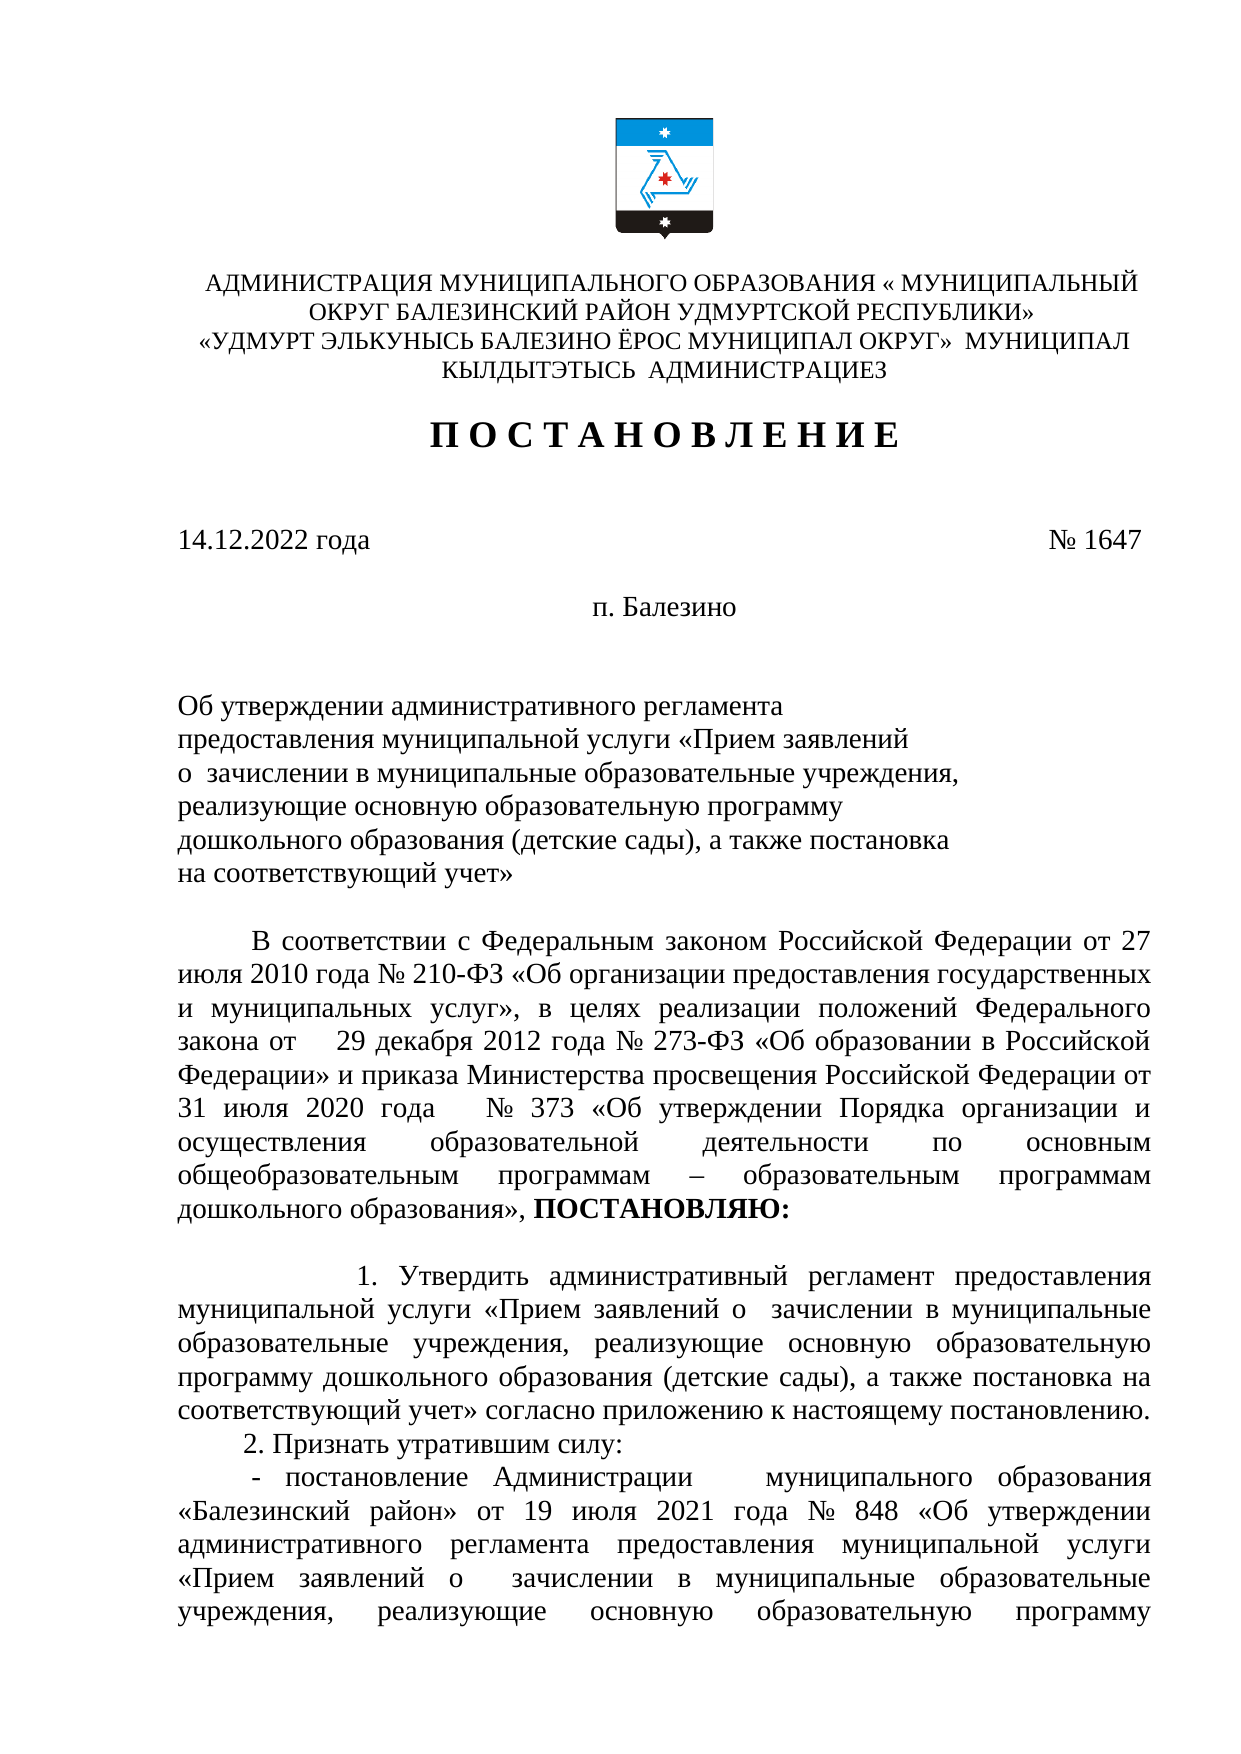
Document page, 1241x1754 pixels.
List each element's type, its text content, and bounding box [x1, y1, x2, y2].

text на соответствующий учет» [177, 856, 1152, 889]
text п. Балезино [177, 589, 1152, 623]
text «УДМУРТ ЭЛЬКУНЫСЬ БАЛЕЗИНО ЁРОС МУНИЦИПАЛ ОКРУГ» МУНИЦИПАЛ КЫЛДЫТЭТЫСЬ АДМИНИСТРАЦИЕЗ [177, 326, 1152, 383]
picture [615, 118, 714, 240]
text 14.12.2022 года № 1647 [177, 522, 1152, 556]
text П О С Т А Н О В Л Е Н И Е [177, 412, 1152, 455]
text В соответствии с Федеральным законом Российской Федерации от 27 июля 2010 года № 210-ФЗ «Об организации предоставления государственных и муниципальных услуг», в целях реализации положений Федерального закона от 29 декабря 2012 года № 273-ФЗ «Об образовании в Российской Федерации» и приказа Министерства просвещения Российской Федерации от 31 июля 2020 года № 373 «Об утверждении Порядка организации и осуществления образовательной деятельности по основным общеобразовательным программам – образовательным программам дошкольного образования», ПОСТАНОВЛЯЮ: [177, 923, 1152, 1224]
text Об утверждении административного регламента [177, 688, 1152, 721]
text о зачислении в муниципальные образовательные учреждения, [177, 755, 1152, 788]
text АДМИНИСТРАЦИЯ МУНИЦИПАЛЬНОГО ОБРАЗОВАНИЯ « МУНИЦИПАЛЬНЫЙ ОКРУГ БАЛЕЗИНСКИЙ РАЙОН УДМУРТСКОЙ РЕСПУБЛИКИ» [177, 268, 1166, 326]
text реализующие основную образовательную программу [177, 788, 1152, 822]
text 1. Утвердить административный регламент предоставления муниципальной услуги «Прием заявлений о зачислении в муниципальные образовательные учреждения, реализующие основную образовательную программу дошкольного образования (детские сады), а также постановка на соответствующий учет» согласно приложению к настоящему постановлению. [177, 1258, 1152, 1426]
picture [661, 129, 669, 136]
text предоставления муниципальной услуги «Прием заявлений [177, 721, 1152, 755]
text 2. Признать утратившим силу: [177, 1426, 1152, 1459]
text дошкольного образования (детские сады), а также постановка [177, 822, 1152, 856]
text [177, 1459, 1152, 1627]
